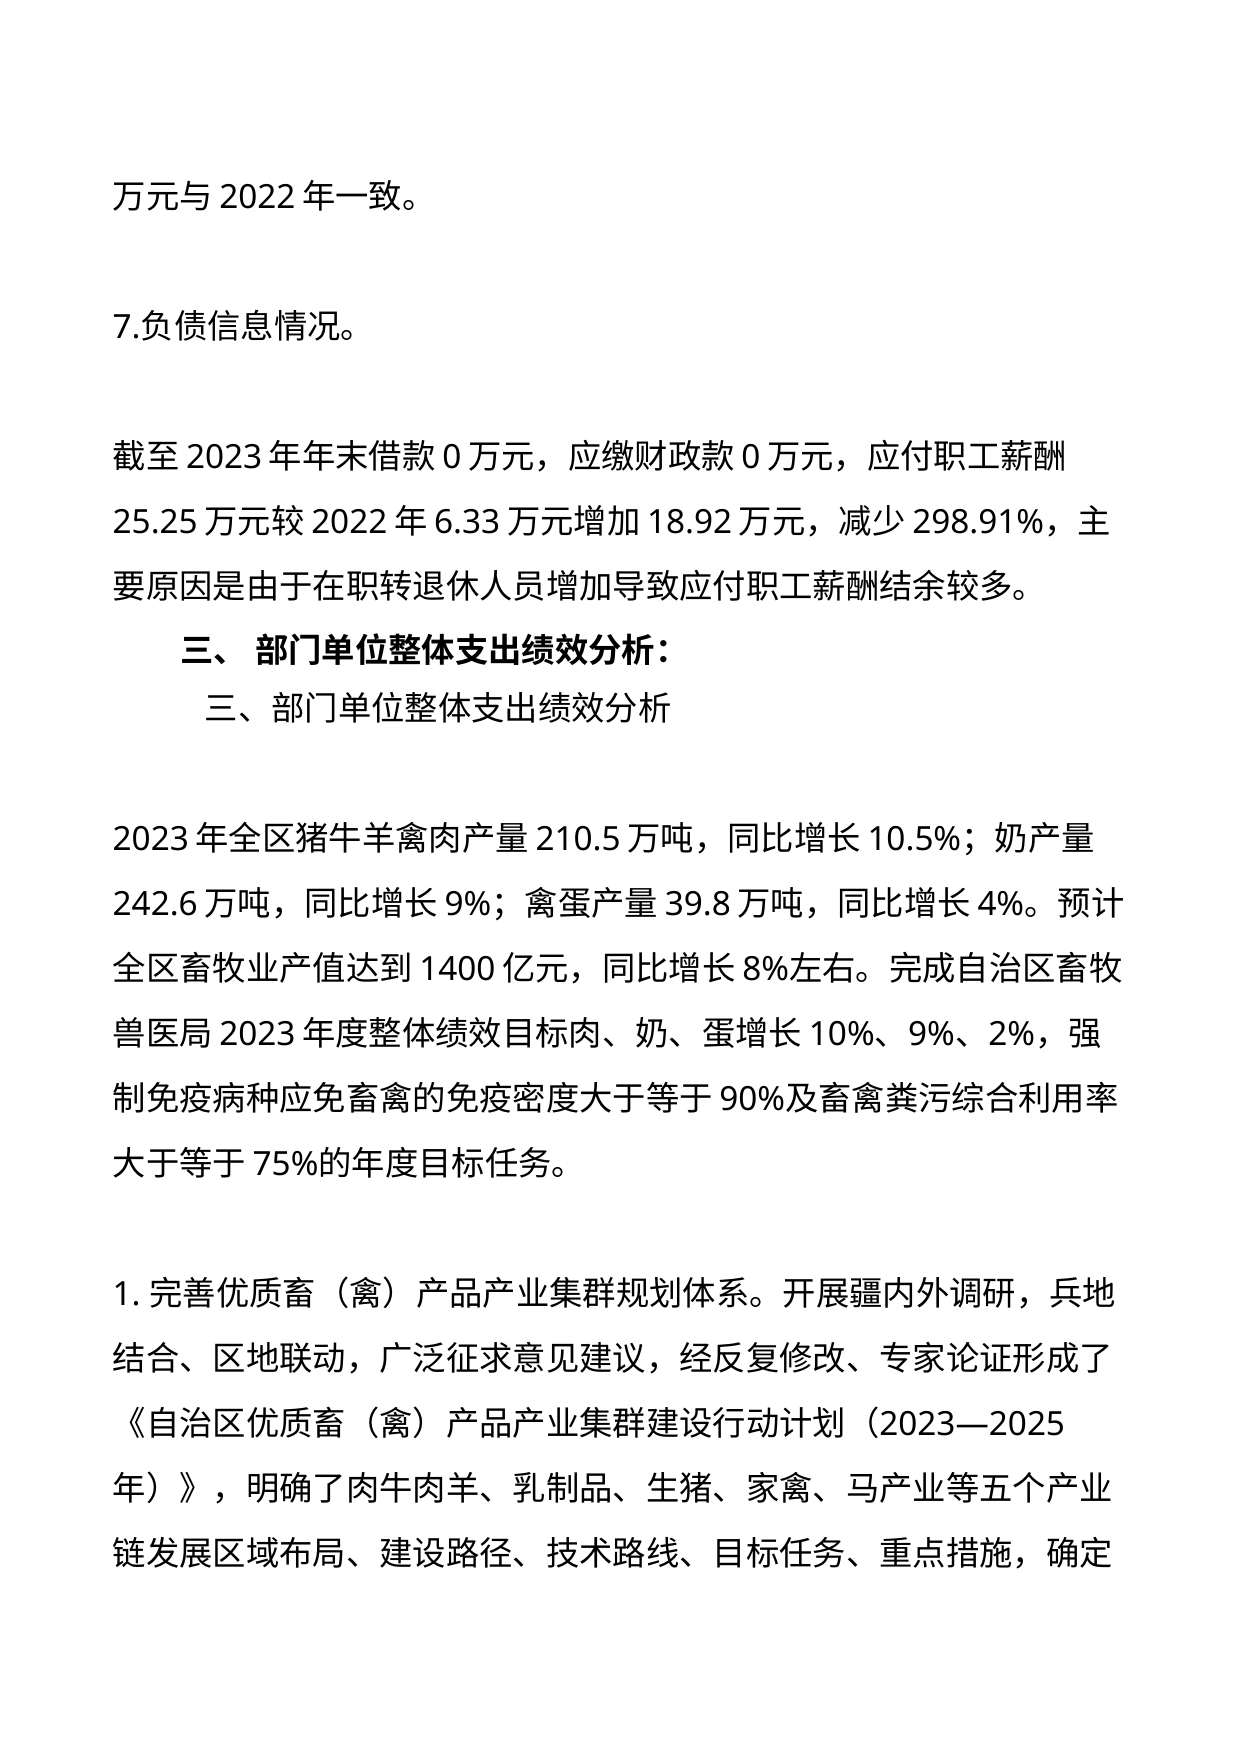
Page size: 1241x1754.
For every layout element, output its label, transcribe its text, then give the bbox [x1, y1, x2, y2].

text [112, 673, 1128, 1583]
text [112, 162, 1128, 617]
list 部门单位整体支出绩效分析： [180, 617, 1128, 673]
